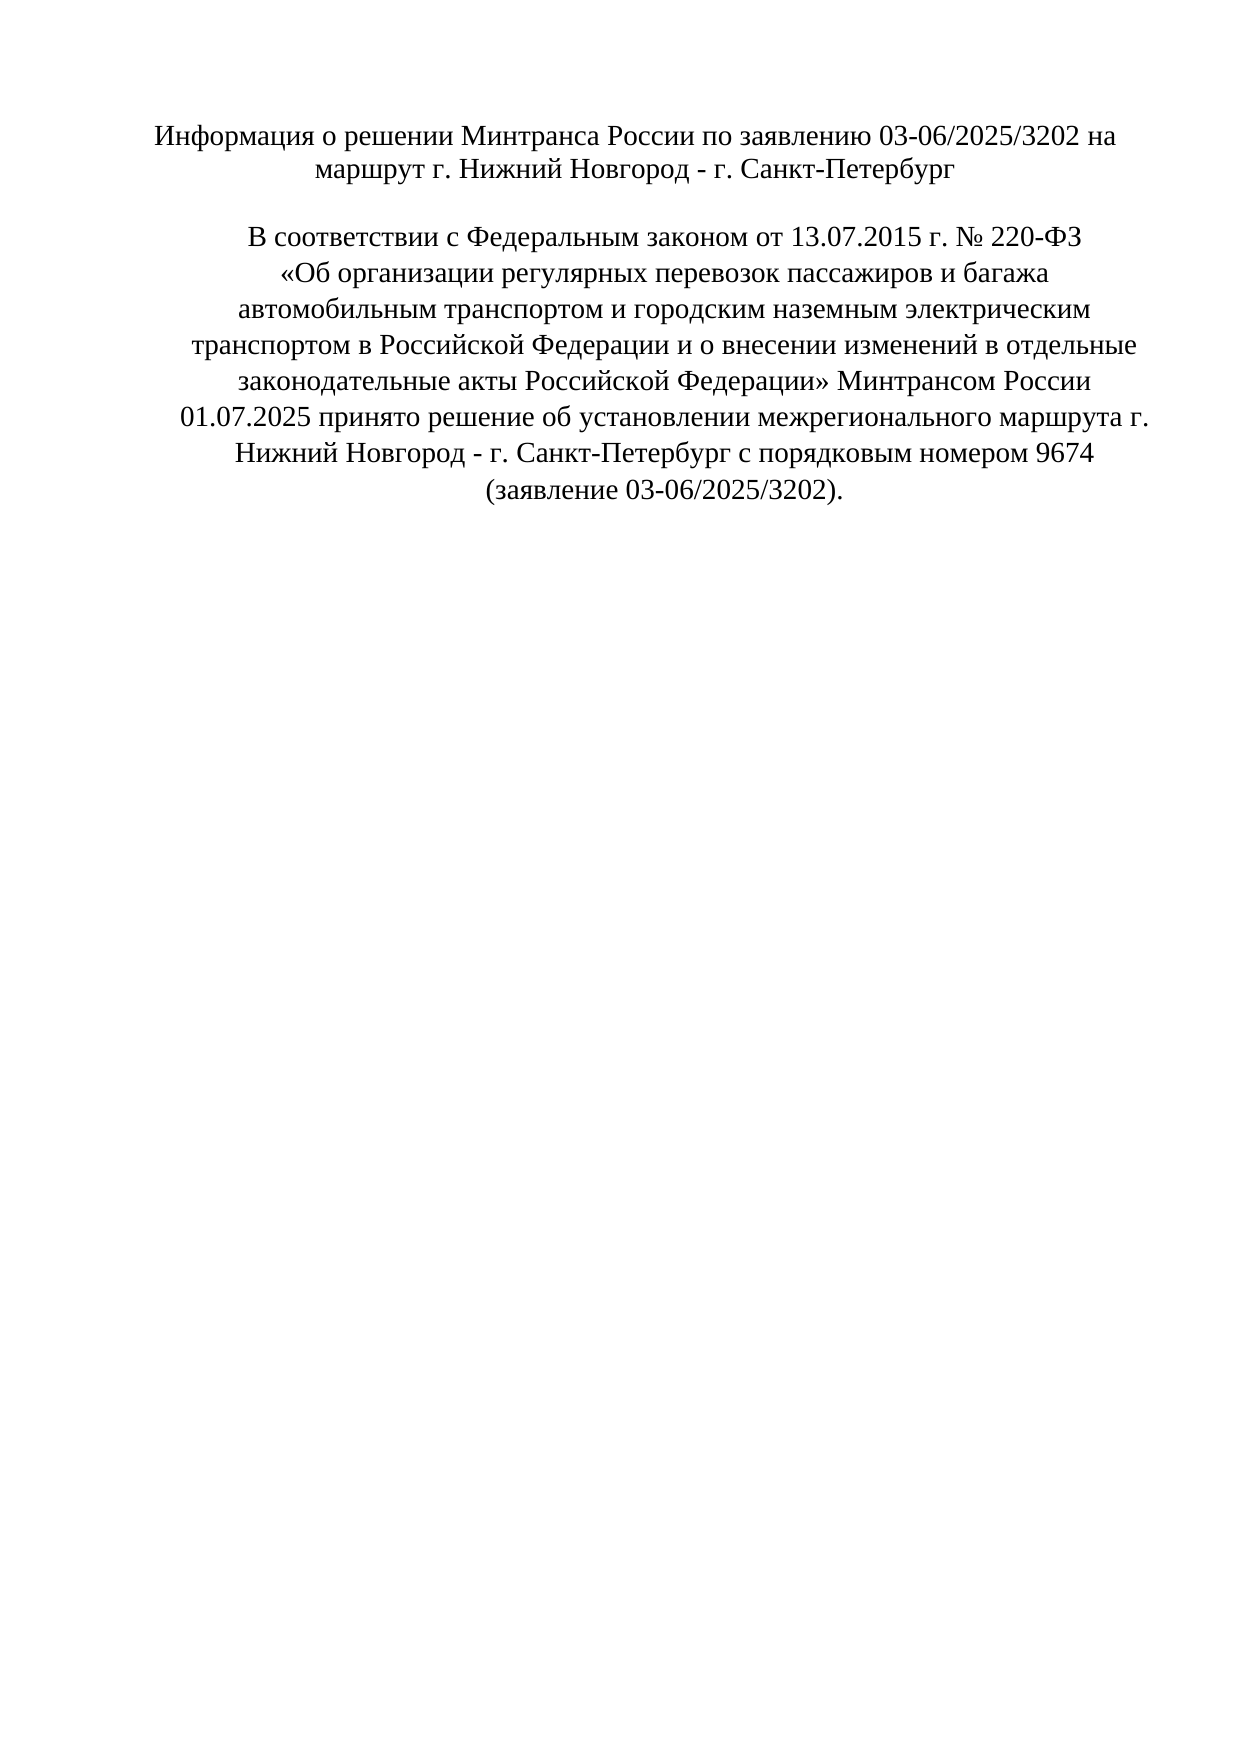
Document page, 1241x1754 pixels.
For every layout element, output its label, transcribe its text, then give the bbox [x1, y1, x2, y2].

text В соответствии с Федеральным законом от 13.07.2015 г. № 220-ФЗ «Об организации регулярных перевозок пассажиров и багажа автомобильным транспортом и городским наземным электрическим транспортом в Российской Федерации и о внесении изменений в отдельные законодательные акты Российской Федерации» Минтрансом России 01.07.2025 принято решение об установлении межрегионального маршрута г. Нижний Новгород - г. Санкт-Петербург с порядковым номером 9674 (заявление 03-06/2025/3202). [177, 219, 1152, 505]
text Информация о решении Минтранса России по заявлению 03-06/2025/3202 на маршрут г. Нижний Новгород - г. Санкт-Петербург [118, 118, 1152, 185]
